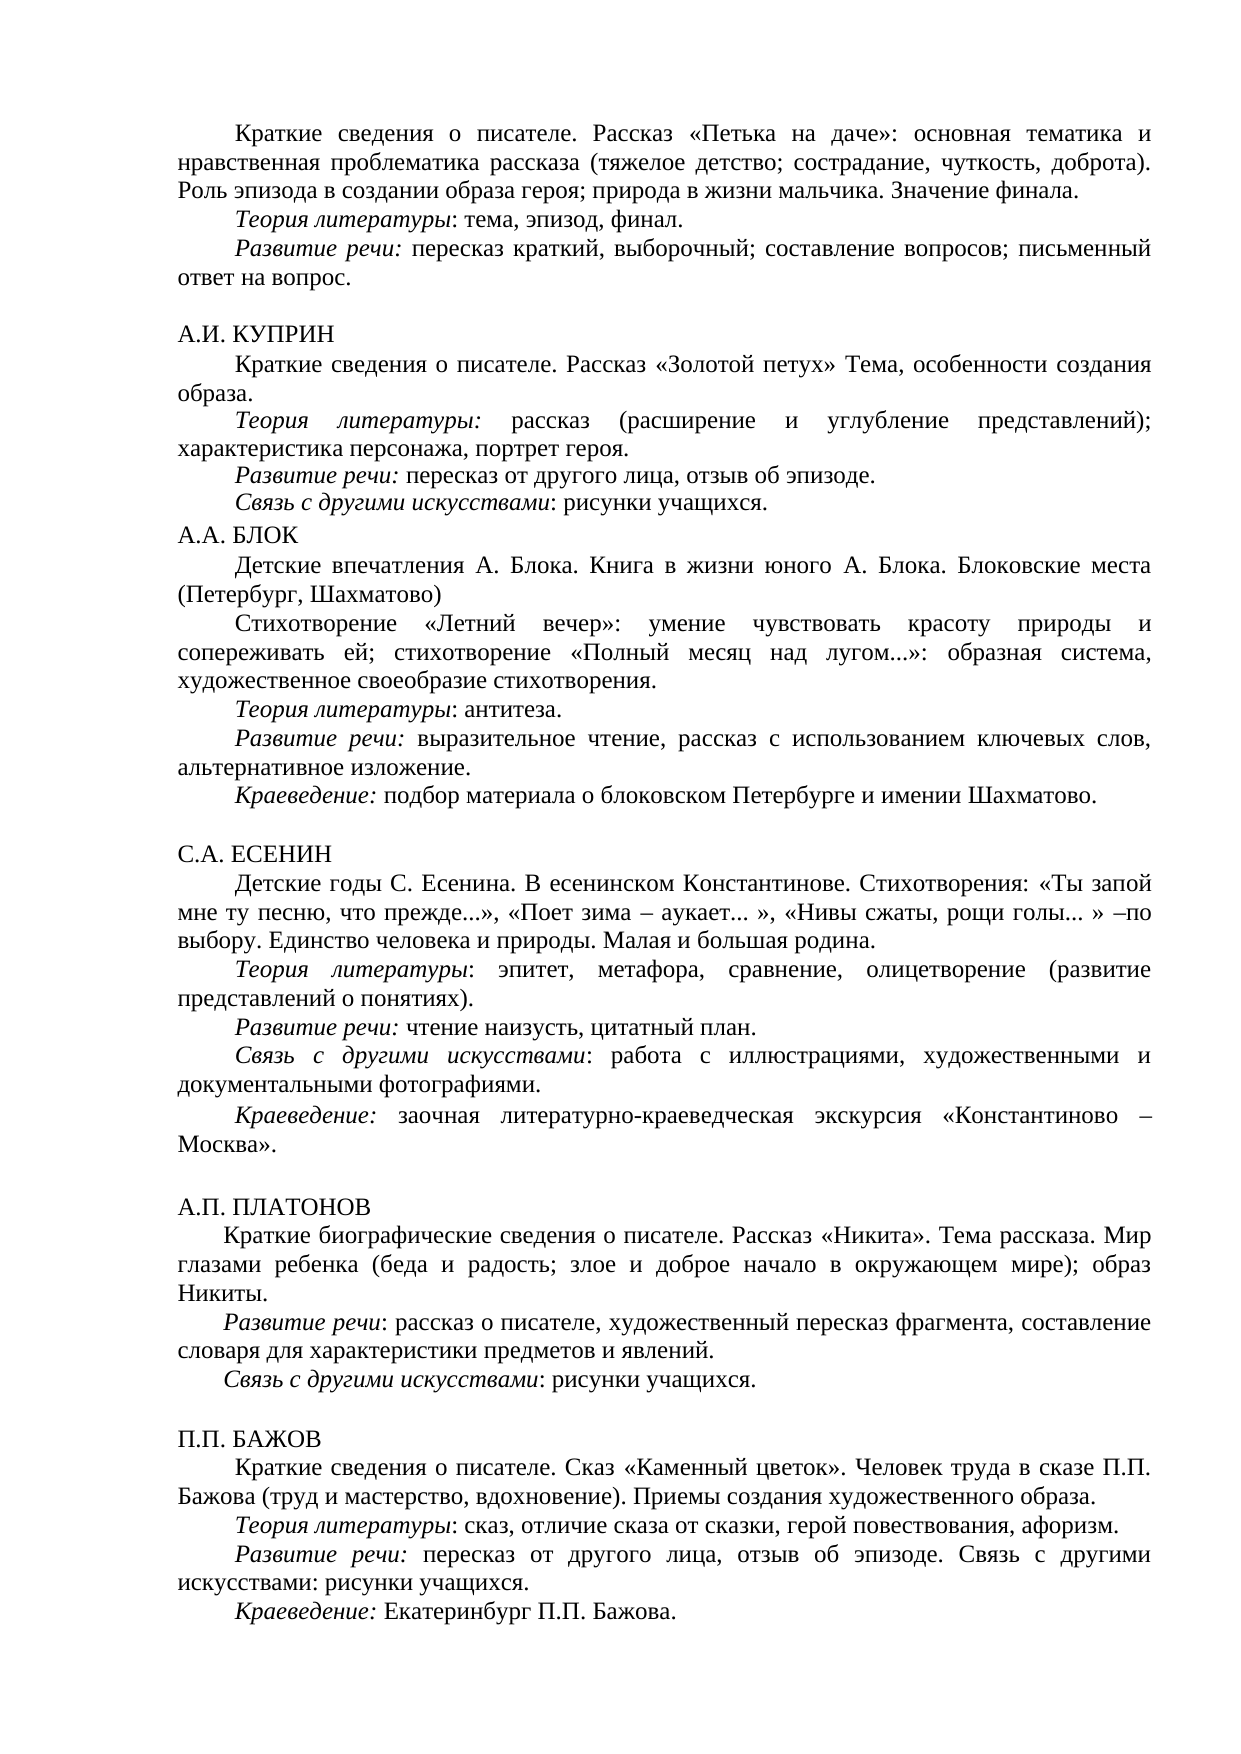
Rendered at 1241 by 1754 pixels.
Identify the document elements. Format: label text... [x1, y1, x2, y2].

text П.П. БАЖОВ [177, 1424, 1152, 1452]
text А.И. КУПРИН [177, 319, 1152, 348]
text Краткие сведения о писателе. Рассказ «Золотой петух» Тема, особенности создания образа. [177, 349, 1152, 407]
text Краткие сведения о писателе. Рассказ «Петька на даче»: основная тематика и нравственная проблематика рассказа (тяжелое детство; сострадание, чуткость, доброта). Роль эпизода в создании образа героя; природа в жизни мальчика. Значение финала. [177, 118, 1152, 204]
text Теория литературы: рассказ (расширение и углубление представлений); характеристика персонажа, портрет героя. [177, 407, 1152, 461]
text А.А. БЛОК [177, 520, 1152, 549]
text Детские впечатления А. Блока. Книга в жизни юного А. Блока. Блоковские места (Петербург, Шахматово) [177, 551, 1152, 608]
text Теория литературы: антитеза. [177, 694, 1152, 723]
text Связь с другими искусствами: рисунки учащихся. [177, 1364, 1152, 1393]
text Развитие речи: пересказ от другого лица, отзыв об эпизоде. [177, 461, 1152, 489]
text Теория литературы: эпитет, метафора, сравнение, олицетворение (развитие представлений о понятиях). [177, 954, 1152, 1012]
text Развитие речи: выразительное чтение, рассказ с использованием ключевых слов, альтернативное изложение. [177, 723, 1152, 781]
text Краеведение: заочная литературно-краеведческая экскурсия «Константиново – Москва». [177, 1100, 1152, 1158]
text Краеведение: Екатеринбург П.П. Бажова. [177, 1596, 1152, 1625]
text Теория литературы: тема, эпизод, финал. [177, 204, 1152, 233]
text Развитие речи: рассказ о писателе, художественный пересказ фрагмента, составление словаря для характеристики предметов и явлений. [177, 1307, 1152, 1364]
text Развитие речи: чтение наизусть, цитатный план. [177, 1012, 1152, 1040]
text Краеведение: подбор материала о блоковском Петербурге и имении Шахматово. [177, 781, 1152, 809]
text Связь с другими искусствами: работа с иллюстрациями, художественными и документальными фотографиями. [177, 1040, 1152, 1098]
text Развитие речи: пересказ краткий, выборочный; составление вопросов; письменный ответ на вопрос. [177, 233, 1152, 291]
text С.А. ЕСЕНИН [177, 839, 1152, 868]
text Краткие сведения о писателе. Сказ «Каменный цветок». Человек труда в сказе П.П. Бажова (труд и мастерство, вдохновение). Приемы создания художественного образа. [177, 1452, 1152, 1510]
text Связь с другими искусствами: рисунки учащихся. [177, 489, 1152, 516]
text Стихотворение «Летний вечер»: умение чувствовать красоту природы и сопереживать ей; стихотворение «Полный месяц над лугом...»: образная система, художественное своеобразие стихотворения. [177, 608, 1152, 694]
text Детские годы С. Есенина. В есенинском Константинове. Стихотворения: «Ты запой мне ту песню, что прежде...», «Поет зима – аукает... », «Нивы сжаты, рощи голы... » –по выбору. Единство человека и природы. Малая и большая родина. [177, 868, 1152, 954]
text Теория литературы: сказ, отличие сказа от сказки, герой повествования, афоризм. [177, 1510, 1152, 1539]
text Краткие биографические сведения о писателе. Рассказ «Никита». Тема рассказа. Мир глазами ребенка (беда и радость; злое и доброе начало в окружающем мире); образ Никиты. [177, 1220, 1152, 1307]
text Развитие речи: пересказ от другого лица, отзыв об эпизоде. Связь с другими искусствами: рисунки учащихся. [177, 1539, 1152, 1596]
text А.П. ПЛАТОНОВ [177, 1192, 1152, 1220]
